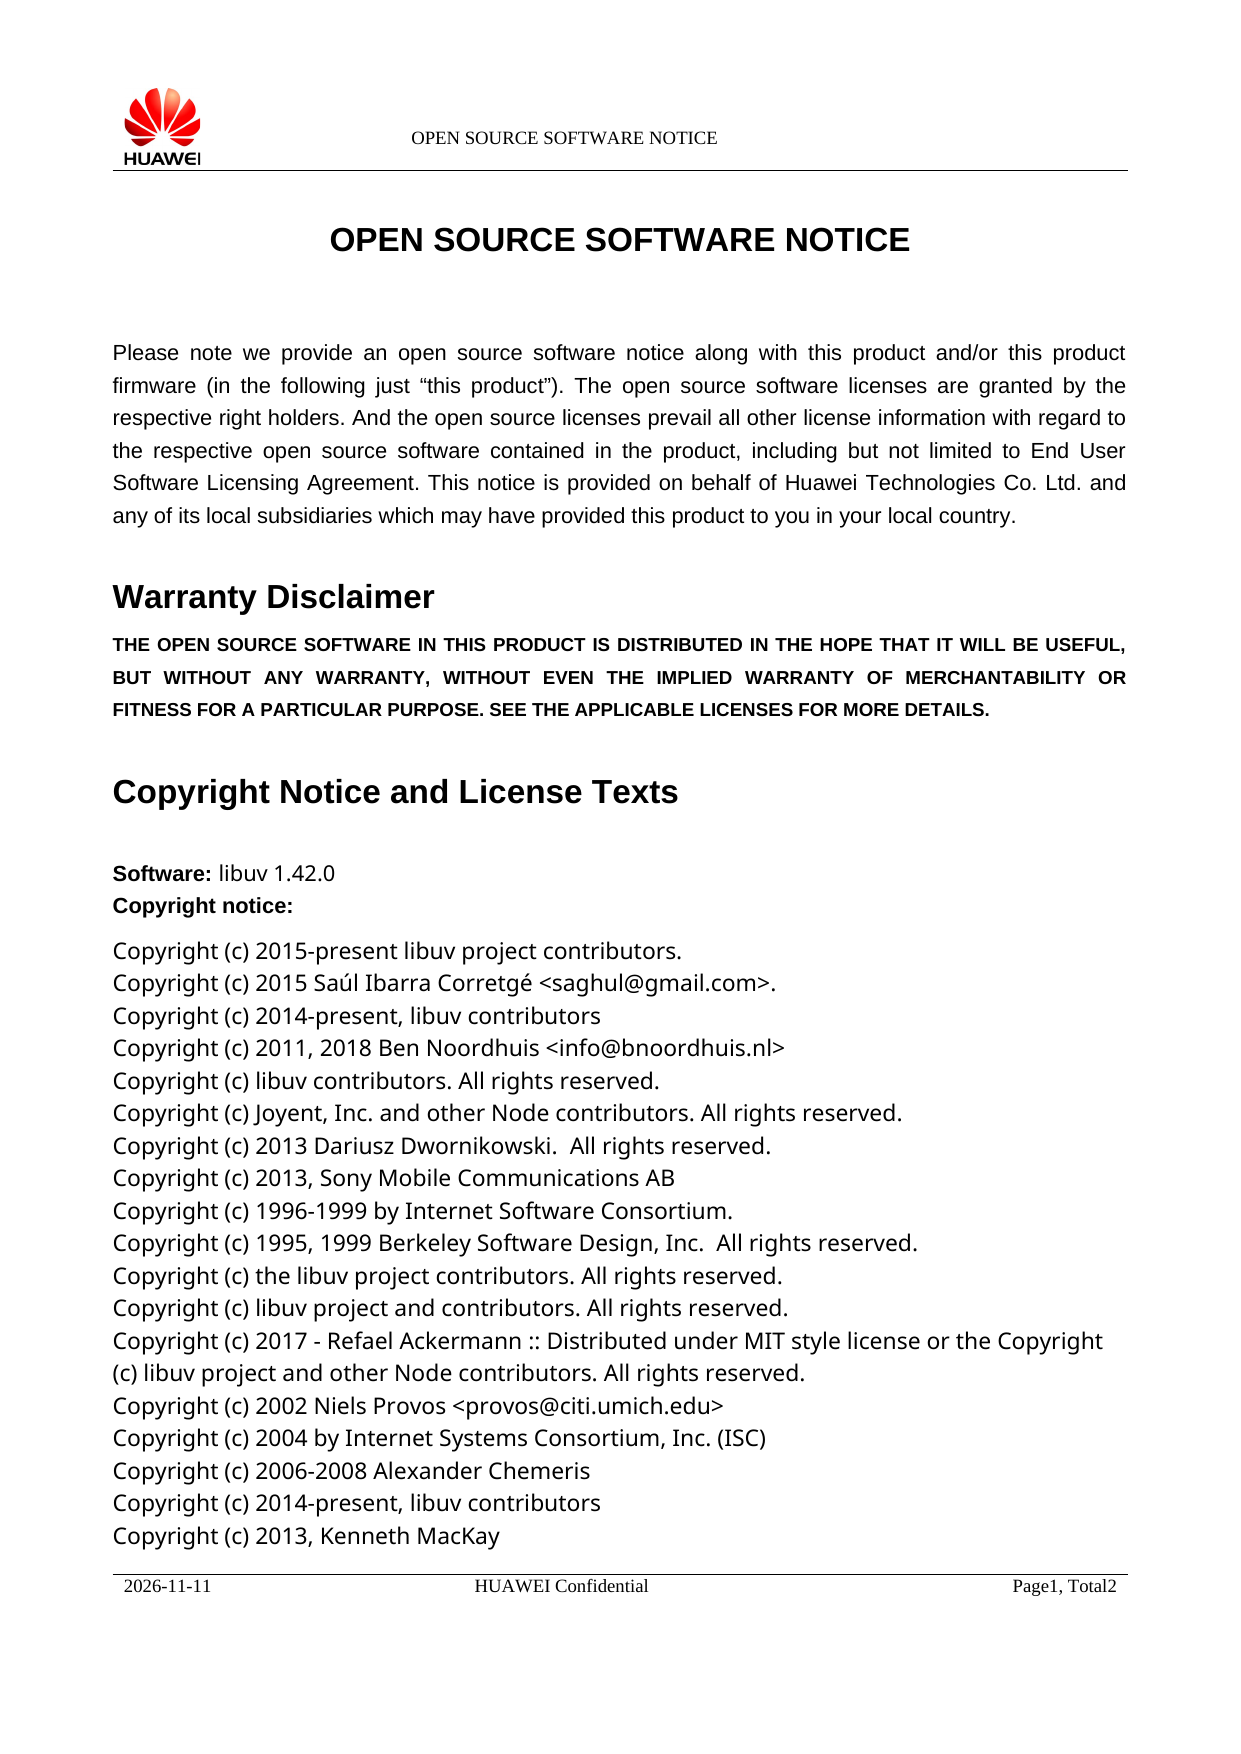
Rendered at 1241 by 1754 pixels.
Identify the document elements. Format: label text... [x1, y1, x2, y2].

text Copyright notice: [112, 889, 1128, 921]
text Warranty Disclaimer [112, 564, 1128, 629]
text The open source software in this product is distributed in the hope that it will be useful, but WITHOUT ANY WARRANTY, without even the implied warranty of MERCHANTABILITY or FITNESS FOR A PARTICULAR PURPOSE. See the applicable licenses for more details. [112, 629, 1128, 726]
text Please note we provide an open source software notice along with this product and/or this product firmware (in the following just “this product”). The open source software licenses are granted by the respective right holders. And the open source licenses prevail all other license information with regard to the respective open source software contained in the product, including but not limited to End User Software Licensing Agreement. This notice is provided on behalf of Huawei Technologies Co. Ltd. and any of its local subsidiaries which may have provided this product to you in your local country. [112, 336, 1128, 531]
picture [124, 88, 201, 165]
text Copyright Notice and License Texts [112, 759, 1128, 824]
title Software: libuv 1.42.0 [112, 856, 1128, 889]
text OPEN SOURCE SOFTWARE NOTICE [112, 206, 1128, 271]
